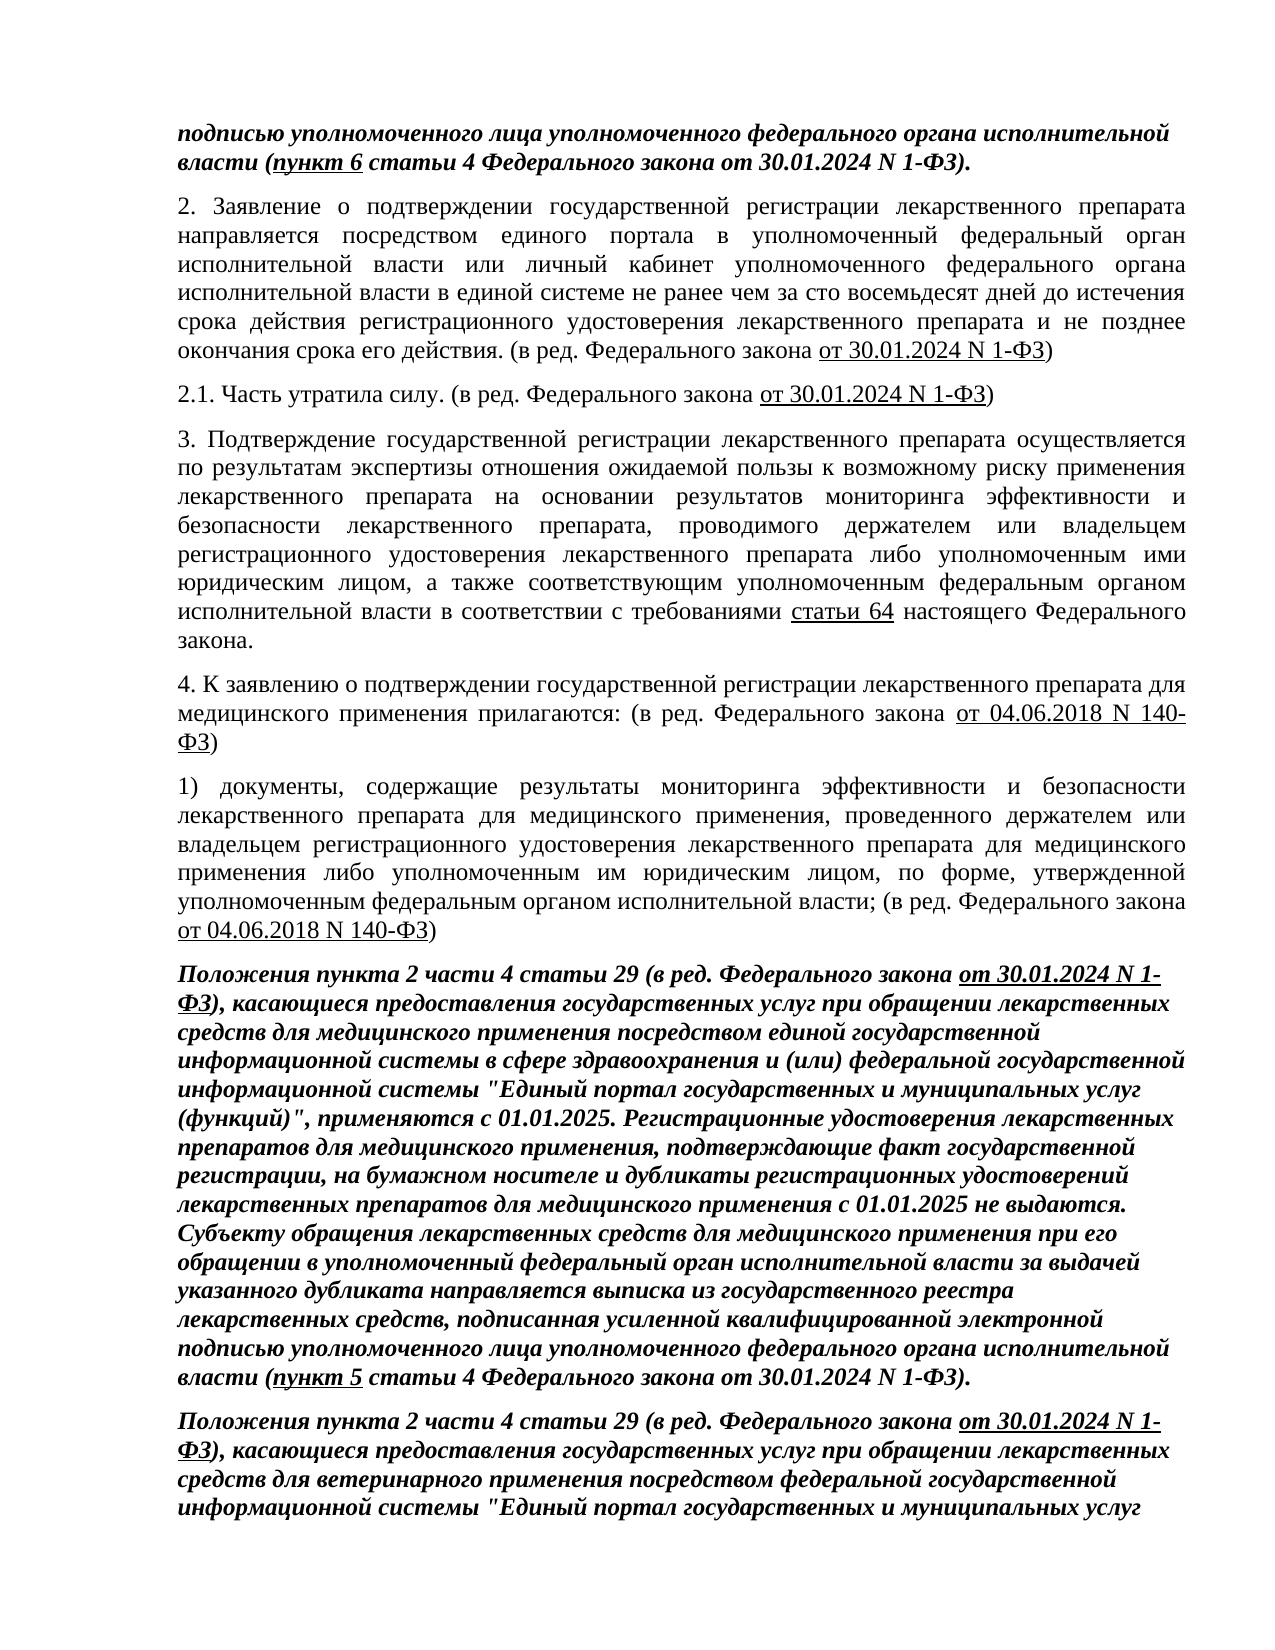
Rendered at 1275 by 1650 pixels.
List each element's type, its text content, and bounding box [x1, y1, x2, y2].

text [177, 1406, 1186, 1521]
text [177, 118, 1186, 176]
text Положения пункта 2 части 4 статьи 29 (в ред. Федерального закона от 30.01.2024 N 1-ФЗ), касающиеся предоставления государственных услуг при обращении лекарственных средств для медицинского применения посредством единой государственной информационной системы в сфере здравоохранения и (или) федеральной государственной информационной системы "Единый портал государственных и муниципальных услуг (функций)", применяются с 01.01.2025. Регистрационные удостоверения лекарственных препаратов для медицинского применения, подтверждающие факт государственной регистрации, на бумажном носителе и дубликаты регистрационных удостоверений лекарственных препаратов для медицинского применения с 01.01.2025 не выдаются. Субъекту обращения лекарственных средств для медицинского применения при его обращении в уполномоченный федеральный орган исполнительной власти за выдачей указанного дубликата направляется выписка из государственного реестра лекарственных средств, подписанная усиленной квалифицированной электронной подписью уполномоченного лица уполномоченного федерального органа исполнительной власти (пункт 5 статьи 4 Федерального закона от 30.01.2024 N 1-ФЗ). [177, 959, 1186, 1391]
text 3. Подтверждение государственной регистрации лекарственного препарата осуществляется по результатам экспертизы отношения ожидаемой пользы к возможному риску применения лекарственного препарата на основании результатов мониторинга эффективности и безопасности лекарственного препарата, проводимого держателем или владельцем регистрационного удостоверения лекарственного препарата либо уполномоченным ими юридическим лицом, а также соответствующим уполномоченным федеральным органом исполнительной власти в соответствии с требованиями статьи 64 настоящего Федерального закона. [177, 424, 1186, 654]
text 4. К заявлению о подтверждении государственной регистрации лекарственного препарата для медицинского применения прилагаются: (в ред. Федерального закона от 04.06.2018 N 140-ФЗ) [177, 669, 1186, 756]
text 2.1. Часть утратила силу. (в ред. Федерального закона от 30.01.2024 N 1-ФЗ) [177, 379, 1186, 408]
text 2. Заявление о подтверждении государственной регистрации лекарственного препарата направляется посредством единого портала в уполномоченный федеральный орган исполнительной власти или личный кабинет уполномоченного федерального органа исполнительной власти в единой системе не ранее чем за сто восемьдесят дней до истечения срока действия регистрационного удостоверения лекарственного препарата и не позднее окончания срока его действия. (в ред. Федерального закона от 30.01.2024 N 1-ФЗ) [177, 191, 1186, 364]
text 1) документы, содержащие результаты мониторинга эффективности и безопасности лекарственного препарата для медицинского применения, проведенного держателем или владельцем регистрационного удостоверения лекарственного препарата для медицинского применения либо уполномоченным им юридическим лицом, по форме, утвержденной уполномоченным федеральным органом исполнительной власти; (в ред. Федерального закона от 04.06.2018 N 140-ФЗ) [177, 771, 1186, 944]
